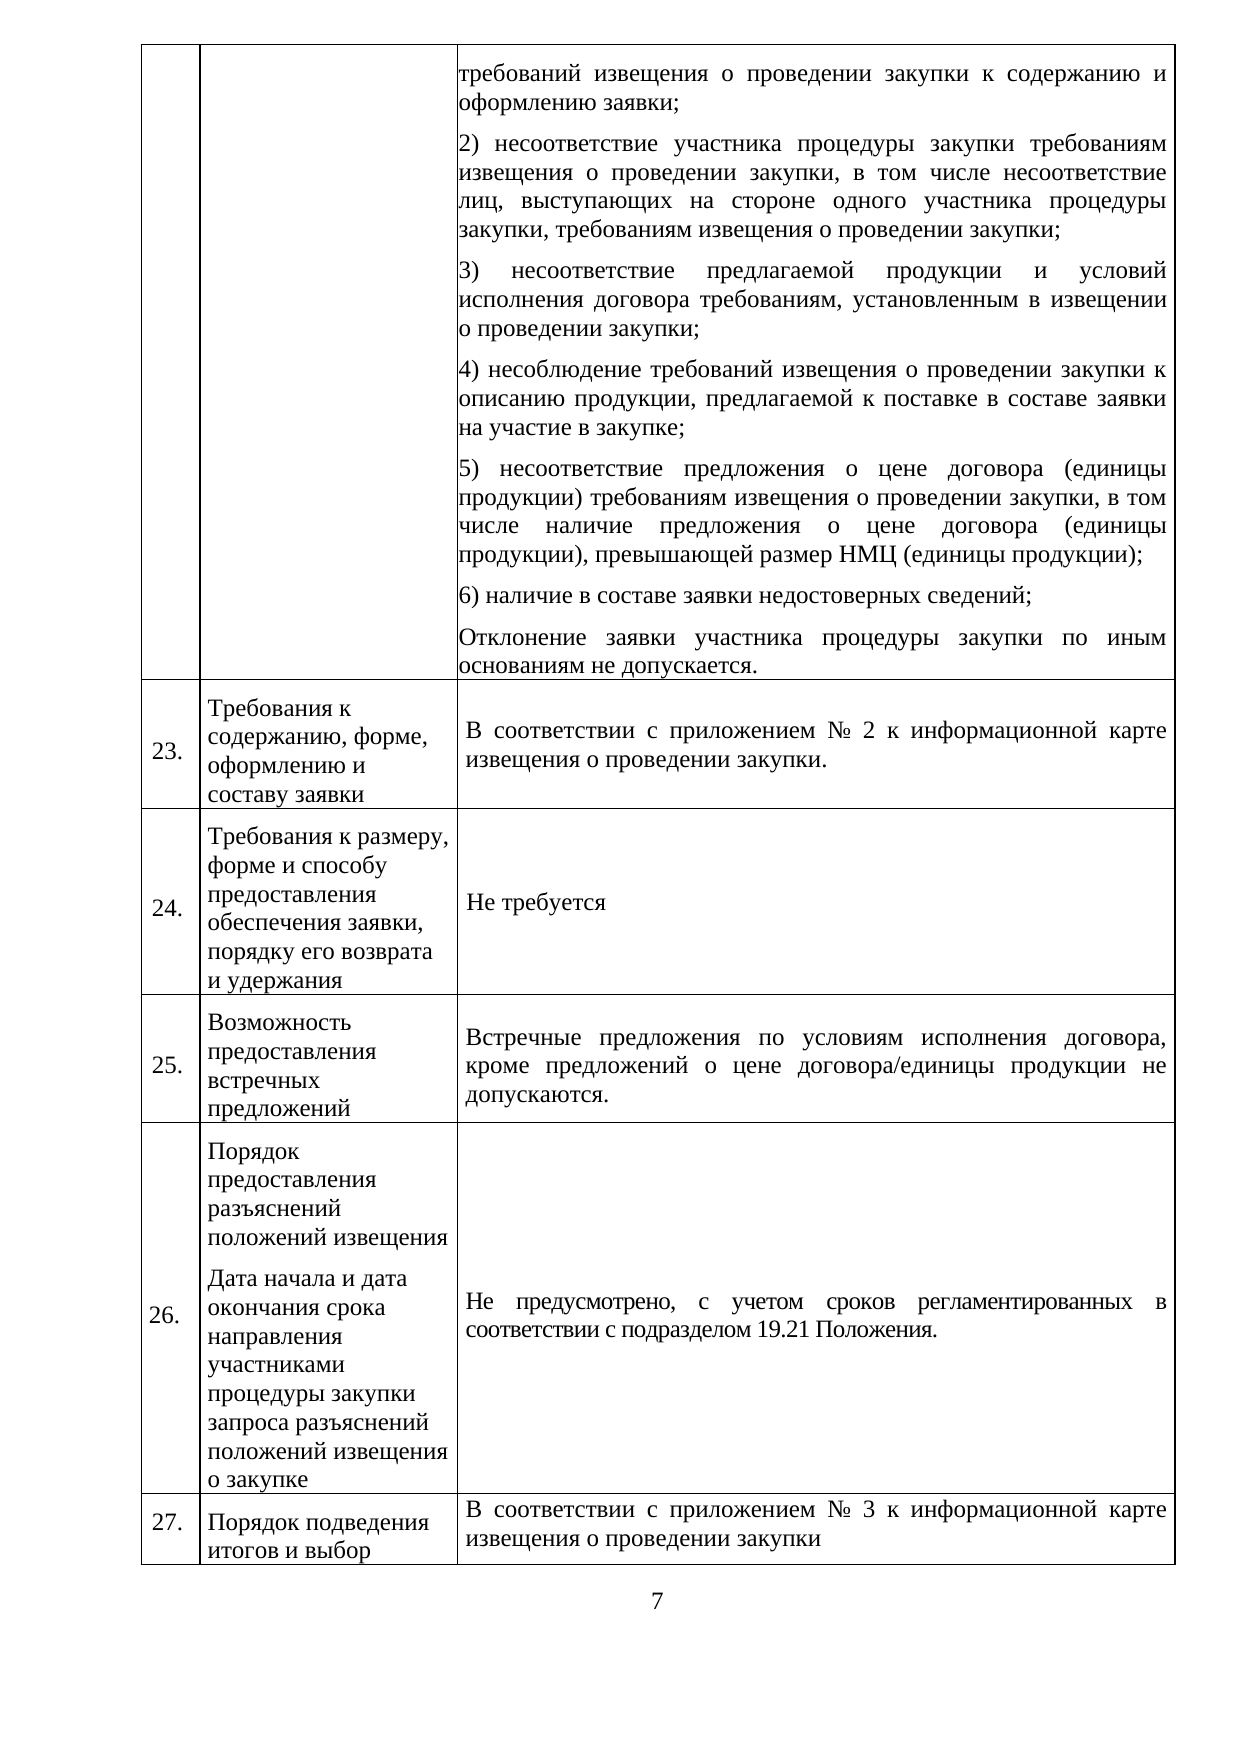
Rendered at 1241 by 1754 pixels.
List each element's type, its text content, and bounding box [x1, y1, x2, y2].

table_cell В соответствии с приложением № 2 к информационной карте извещения о проведении закупки. [458, 680, 1174, 808]
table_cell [458, 1494, 1174, 1564]
table_cell Не предусмотрено, с учетом сроков регламентированных в соответствии с подразделом 19.21 Положения. [458, 1123, 1174, 1493]
table_cell [142, 1494, 199, 1564]
table_cell Не требуется [458, 809, 1174, 994]
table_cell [458, 45, 1174, 679]
table_cell Возможность предоставления встречных предложений [201, 995, 457, 1122]
table_cell [142, 45, 199, 679]
table_cell Порядок предоставления разъяснений положений извещения Дата начала и дата окончания срока направления участниками процедуры закупки запроса разъяснений положений извещения о закупке [201, 1123, 457, 1493]
table_cell Требования к содержанию, форме, оформлению и составу заявки [201, 680, 457, 808]
table_cell [142, 680, 199, 808]
table_cell [142, 1123, 199, 1493]
table_cell [142, 995, 199, 1122]
table_cell Встречные предложения по условиям исполнения договора, кроме предложений о цене договора/единицы продукции не допускаются. [458, 995, 1174, 1122]
table_cell Требования к размеру, форме и способу предоставления обеспечения заявки, порядку его возврата и удержания [201, 809, 457, 994]
table_cell [142, 809, 199, 994]
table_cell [201, 45, 457, 679]
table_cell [201, 1494, 457, 1564]
